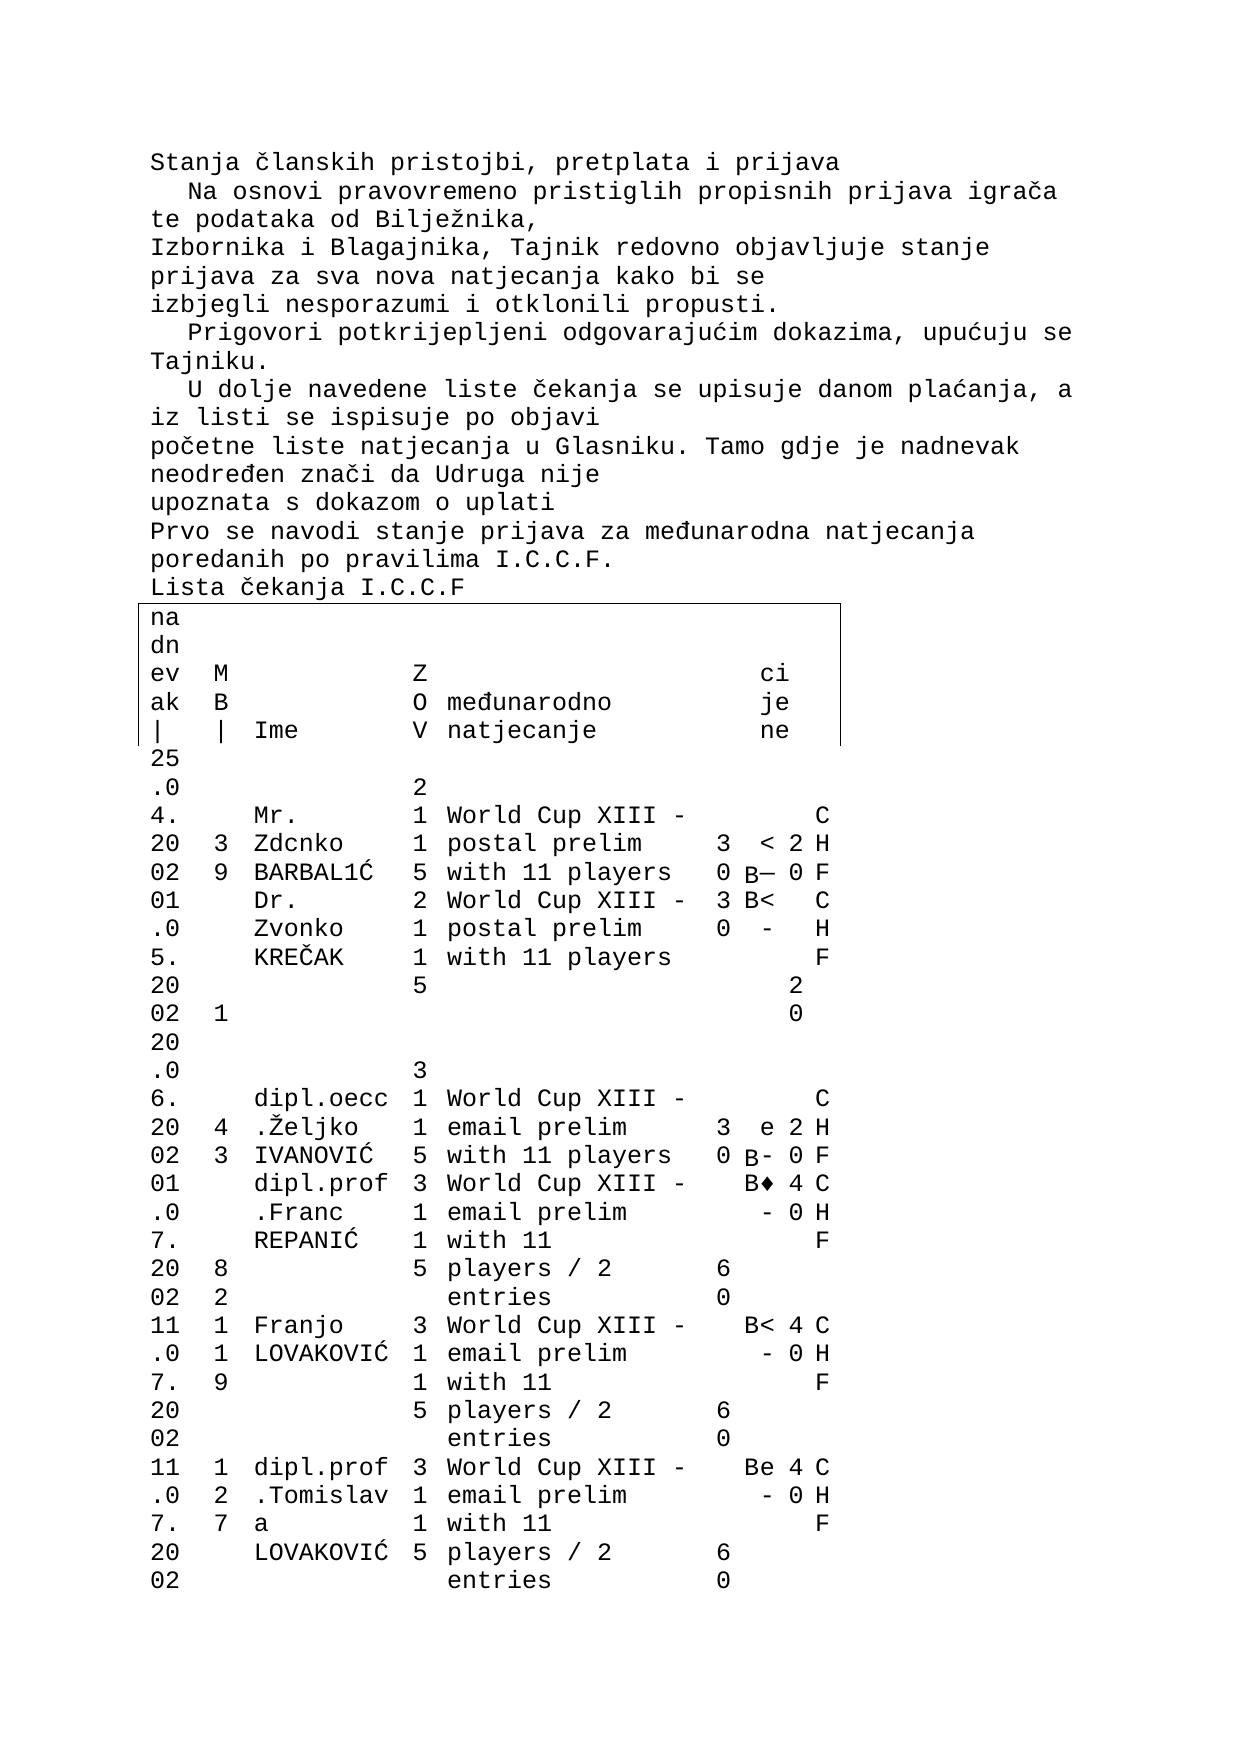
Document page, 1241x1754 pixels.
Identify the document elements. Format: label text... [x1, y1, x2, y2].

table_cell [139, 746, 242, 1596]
text U dolje navedene liste čekanja se upisuje danom plaćanja, a iz listi se ispisuje po objavi početne liste natjecanja u Glasniku. Tamo gdje je nadnevak neodređen znači da Udruga nije upoznata s dokazom o uplati [150, 377, 1090, 518]
text Na osnovi pravovremeno pristiglih propisnih prijava igrača te podataka od Bilježnika, Izbornika i Blagajnika, Tajnik redovno objavljuje stanje prijava za sva nova natjecanja kako bi se izbjegli nesporazumi i otklonili propusti. [150, 178, 1090, 320]
text Prigovori potkrijepljeni odgovarajućim dokazima, upućuju se Tajniku. [150, 320, 1090, 377]
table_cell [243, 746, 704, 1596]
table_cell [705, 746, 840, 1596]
text Lista čekanja I.C.C.F [150, 575, 1090, 603]
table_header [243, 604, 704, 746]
text Prvo se navodi stanje prijava za međunarodna natjecanja poredanih po pravilima I.C.C.F. [150, 518, 1090, 575]
text Stanja članskih pristojbi, pretplata i prijava [150, 150, 1090, 178]
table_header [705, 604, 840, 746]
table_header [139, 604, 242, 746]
